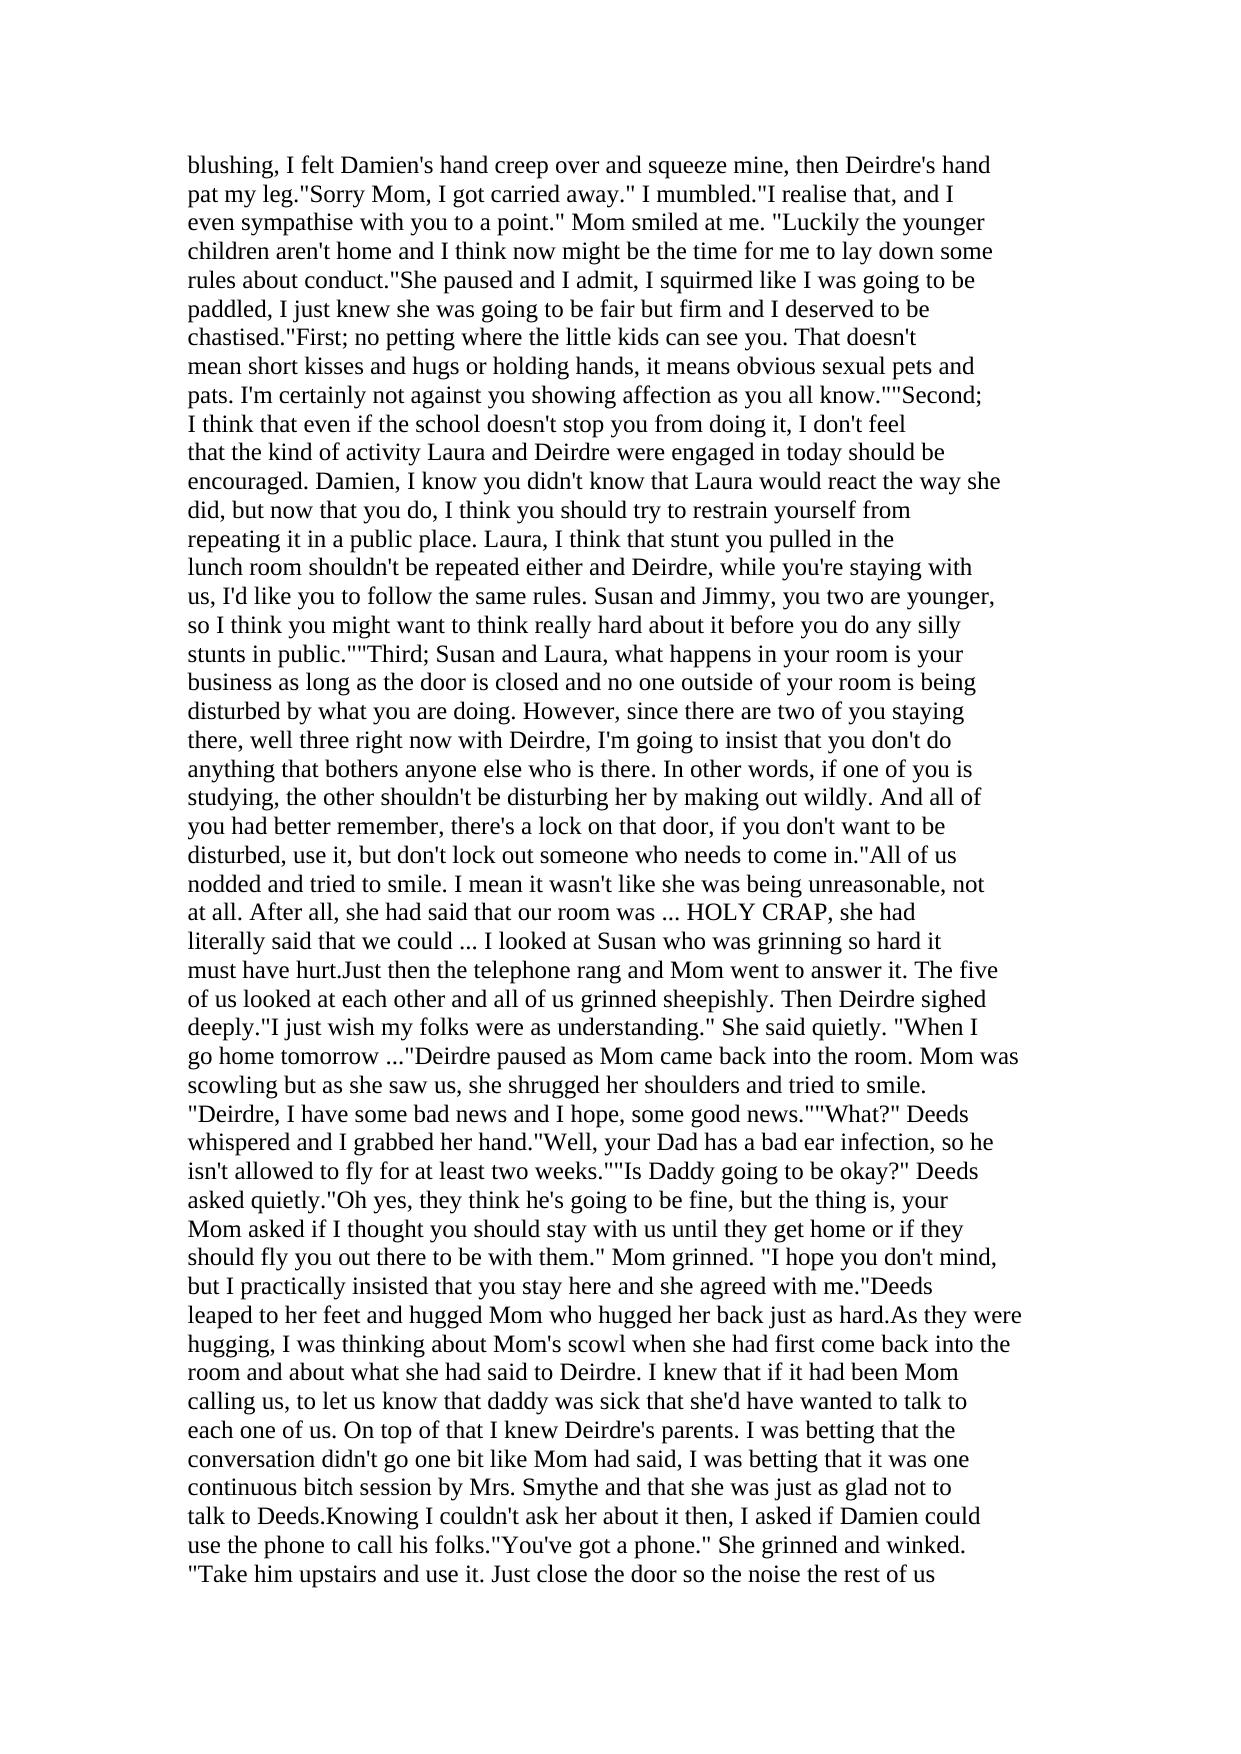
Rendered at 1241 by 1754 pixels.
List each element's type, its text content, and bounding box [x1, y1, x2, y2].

text disturbed, use it, but don't lock out someone who needs to come in."All of us [187, 840, 1053, 869]
text talk to Deeds.Knowing I couldn't ask her about it then, I asked if Damien could [187, 1501, 1053, 1530]
text nodded and tried to smile. I mean it wasn't like she was being unreasonable, not [187, 869, 1053, 897]
text hugging, I was thinking about Mom's scowl when she had first come back into the [187, 1329, 1053, 1357]
text anything that bothers anyone else who is there. In other words, if one of you is [187, 754, 1053, 782]
text should fly you out there to be with them." Mom grinned. "I hope you don't mind, [187, 1242, 1053, 1271]
text did, but now that you do, I think you should try to restrain yourself from [187, 495, 1053, 524]
text you had better remember, there's a lock on that door, if you don't want to be [187, 811, 1053, 840]
text there, well three right now with Deirdre, I'm going to insist that you don't do [187, 725, 1053, 754]
text mean short kisses and hugs or holding hands, it means obvious sexual pets and [187, 351, 1053, 380]
text scowling but as she saw us, she shrugged her shoulders and tried to smile. [187, 1070, 1053, 1099]
text "Deirdre, I have some bad news and I hope, some good news.""What?" Deeds [187, 1099, 1053, 1127]
text repeating it in a public place. Laura, I think that stunt you pulled in the [187, 524, 1053, 552]
text pat my leg."Sorry Mom, I got carried away." I mumbled."I realise that, and I [187, 179, 1053, 207]
text must have hurt.Just then the telephone rang and Mom went to answer it. The five [187, 955, 1053, 984]
text I think that even if the school doesn't stop you from doing it, I don't feel [187, 409, 1053, 437]
text whispered and I grabbed her hand."Well, your Dad has a bad ear infection, so he [187, 1127, 1053, 1156]
text Mom asked if I thought you should stay with us until they get home or if they [187, 1214, 1053, 1242]
text paddled, I just knew she was going to be fair but firm and I deserved to be [187, 294, 1053, 322]
text conversation didn't go one bit like Mom had said, I was betting that it was one [187, 1444, 1053, 1472]
text that the kind of activity Laura and Deirdre were engaged in today should be [187, 437, 1053, 466]
text chastised."First; no petting where the little kids can see you. That doesn't [187, 322, 1053, 351]
text deeply."I just wish my folks were as understanding." She said quietly. "When I [187, 1012, 1053, 1041]
text pats. I'm certainly not against you showing affection as you all know.""Second; [187, 380, 1053, 409]
text stunts in public.""Third; Susan and Laura, what happens in your room is your [187, 639, 1053, 667]
text business as long as the door is closed and no one outside of your room is being [187, 667, 1053, 696]
text room and about what she had said to Deirdre. I knew that if it had been Mom [187, 1357, 1053, 1386]
text us, I'd like you to follow the same rules. Susan and Jimmy, you two are younger, [187, 581, 1053, 610]
text go home tomorrow ..."Deirdre paused as Mom came back into the room. Mom was [187, 1041, 1053, 1070]
text blushing, I felt Damien's hand creep over and squeeze mine, then Deirdre's hand [187, 150, 1053, 179]
text asked quietly."Oh yes, they think he's going to be fine, but the thing is, your [187, 1185, 1053, 1214]
text studying, the other shouldn't be disturbing her by making out wildly. And all of [187, 782, 1053, 811]
text each one of us. On top of that I knew Deirdre's parents. I was betting that the [187, 1415, 1053, 1444]
text even sympathise with you to a point." Mom smiled at me. "Luckily the younger [187, 207, 1053, 236]
text encouraged. Damien, I know you didn't know that Laura would react the way she [187, 466, 1053, 495]
text calling us, to let us know that daddy was sick that she'd have wanted to talk to [187, 1386, 1053, 1415]
text children aren't home and I think now might be the time for me to lay down some [187, 236, 1053, 265]
text but I practically insisted that you stay here and she agreed with me."Deeds [187, 1271, 1053, 1300]
text rules about conduct."She paused and I admit, I squirmed like I was going to be [187, 265, 1053, 294]
text lunch room shouldn't be repeated either and Deirdre, while you're staying with [187, 552, 1053, 581]
text use the phone to call his folks."You've got a phone." She grinned and winked. [187, 1530, 1053, 1559]
text continuous bitch session by Mrs. Smythe and that she was just as glad not to [187, 1472, 1053, 1501]
text "Take him upstairs and use it. Just close the door so the noise the rest of us [187, 1559, 1053, 1587]
text of us looked at each other and all of us grinned sheepishly. Then Deirdre sighed [187, 984, 1053, 1012]
text literally said that we could ... I looked at Susan who was grinning so hard it [187, 926, 1053, 955]
text at all. After all, she had said that our room was ... HOLY CRAP, she had [187, 897, 1053, 926]
text leaped to her feet and hugged Mom who hugged her back just as hard.As they were [187, 1300, 1053, 1329]
text so I think you might want to think really hard about it before you do any silly [187, 610, 1053, 639]
text disturbed by what you are doing. However, since there are two of you staying [187, 696, 1053, 725]
text isn't allowed to fly for at least two weeks.""Is Daddy going to be okay?" Deeds [187, 1156, 1053, 1185]
